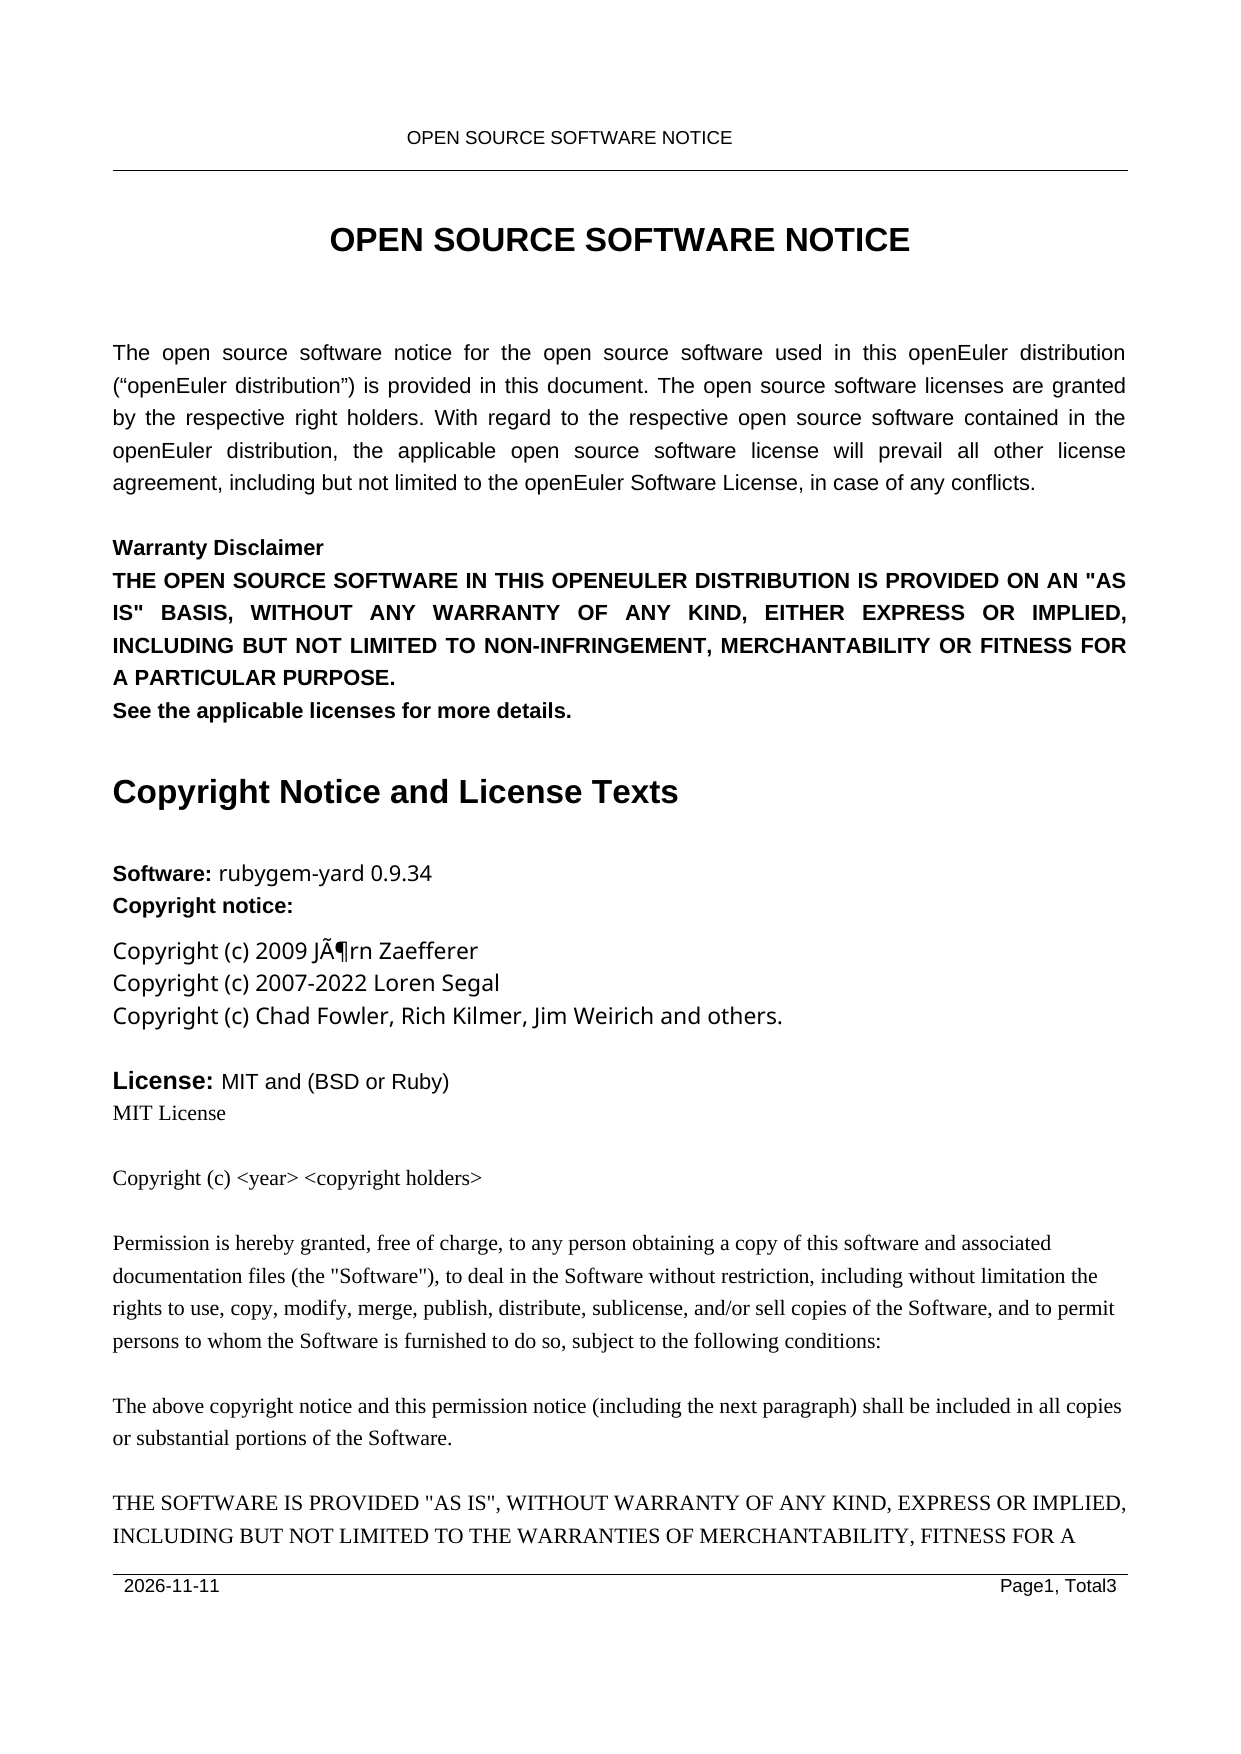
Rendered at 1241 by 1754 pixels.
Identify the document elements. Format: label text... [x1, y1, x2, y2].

text THE OPEN SOURCE SOFTWARE IN THIS OPENEULER DISTRIBUTION IS PROVIDED ON AN "AS IS" BASIS, WITHOUT ANY WARRANTY OF ANY KIND, EITHER EXPRESS OR IMPLIED, INCLUDING BUT NOT LIMITED TO NON-INFRINGEMENT, MERCHANTABILITY OR FITNESS FOR A PARTICULAR PURPOSE. See the applicable licenses for more details. [112, 564, 1128, 726]
text Copyright notice: [112, 889, 1128, 921]
text Copyright Notice and License Texts [112, 759, 1128, 824]
title Software: rubygem-yard 0.9.34 [112, 856, 1128, 889]
text Warranty Disclaimer [112, 531, 1128, 564]
text License: MIT and (BSD or Ruby) [112, 1064, 1128, 1096]
text The open source software notice for the open source software used in this openEuler distribution (“openEuler distribution”) is provided in this document. The open source software licenses are granted by the respective right holders. With regard to the respective open source software contained in the openEuler distribution, the applicable open source software license will prevail all other license agreement, including but not limited to the openEuler Software License, in case of any conflicts. [112, 336, 1128, 499]
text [112, 1096, 1128, 1551]
text Copyright (c) 2009 JÃ¶rn Zaefferer Copyright (c) 2007-2022 Loren Segal Copyright (c) Chad Fowler, Rich Kilmer, Jim Weirich and others. [112, 934, 1128, 1064]
text OPEN SOURCE SOFTWARE NOTICE [112, 206, 1128, 271]
